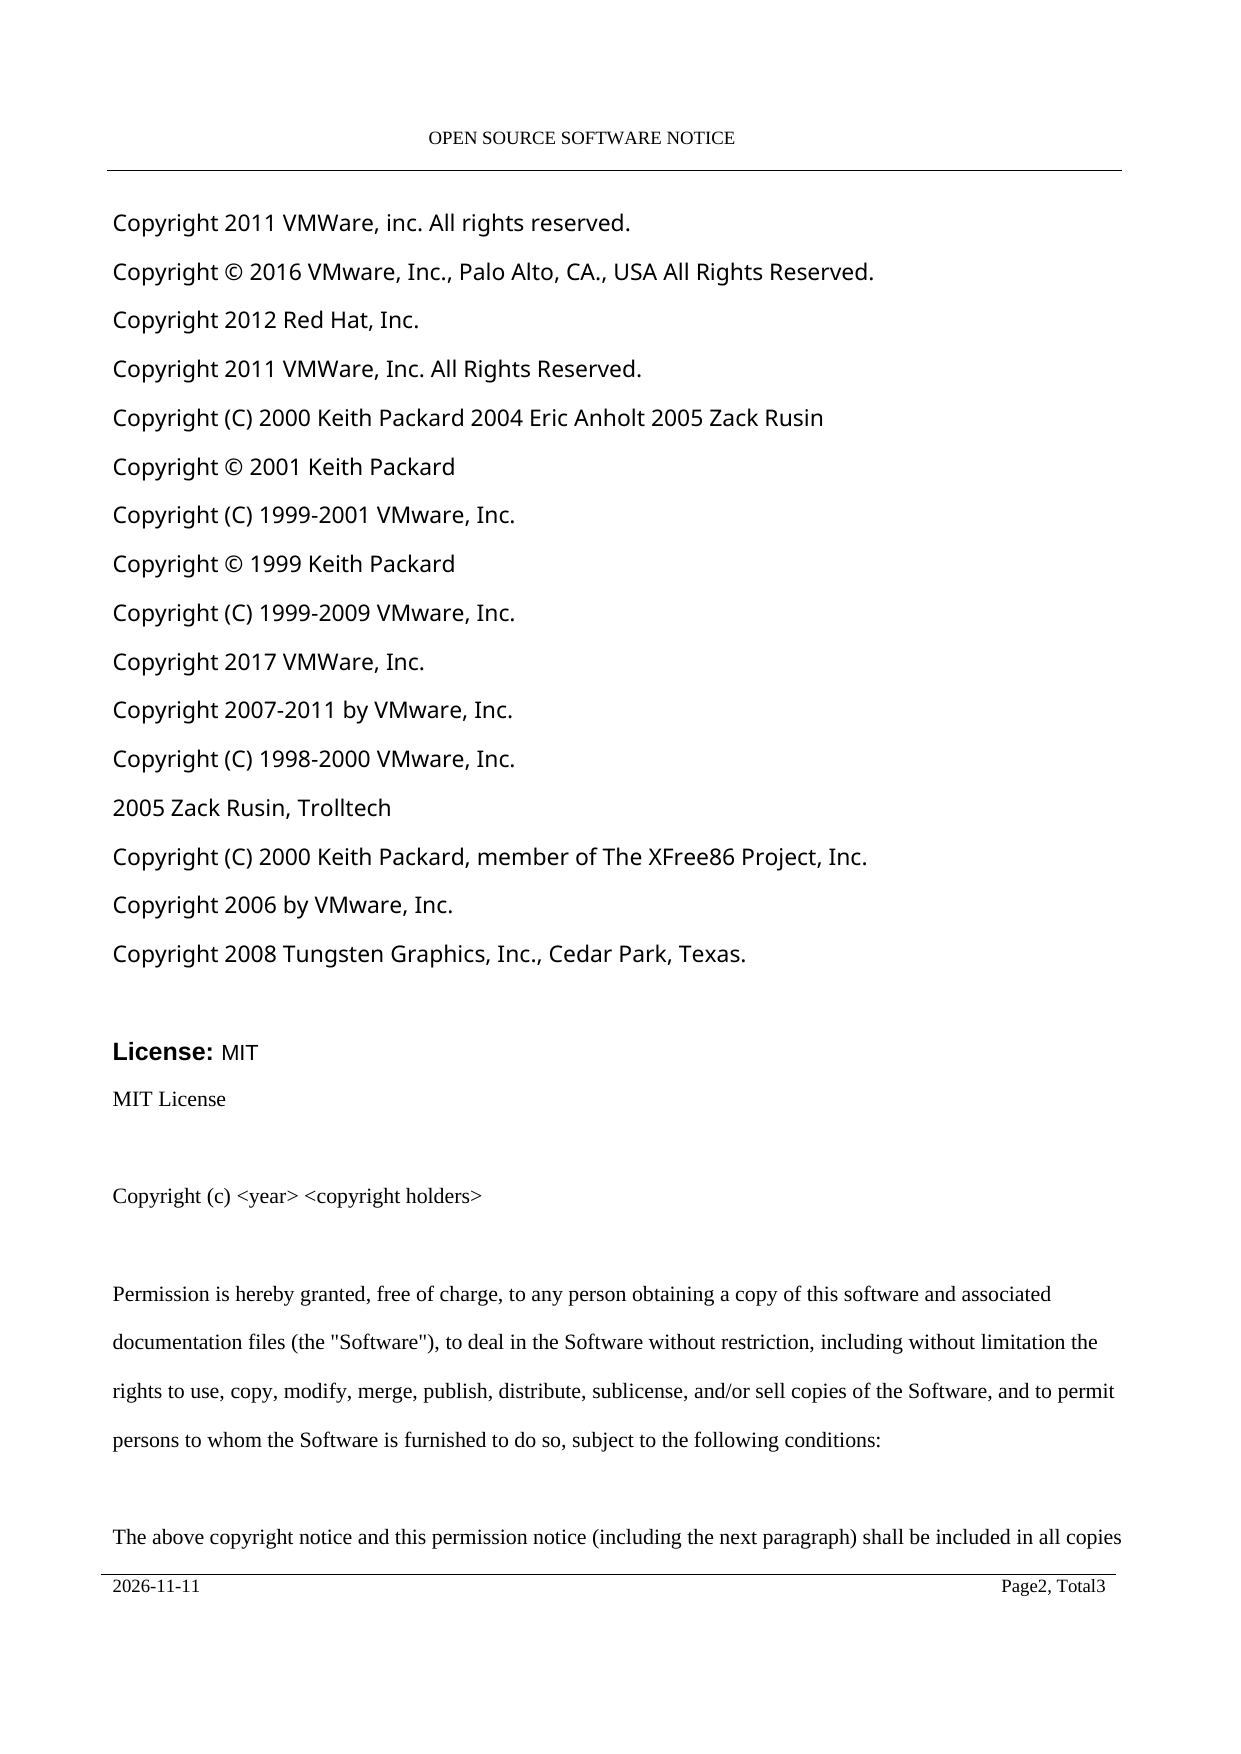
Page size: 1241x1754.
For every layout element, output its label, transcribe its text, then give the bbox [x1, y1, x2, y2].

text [112, 206, 1128, 1019]
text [112, 1082, 1128, 1553]
text License: MIT [112, 1035, 1128, 1068]
